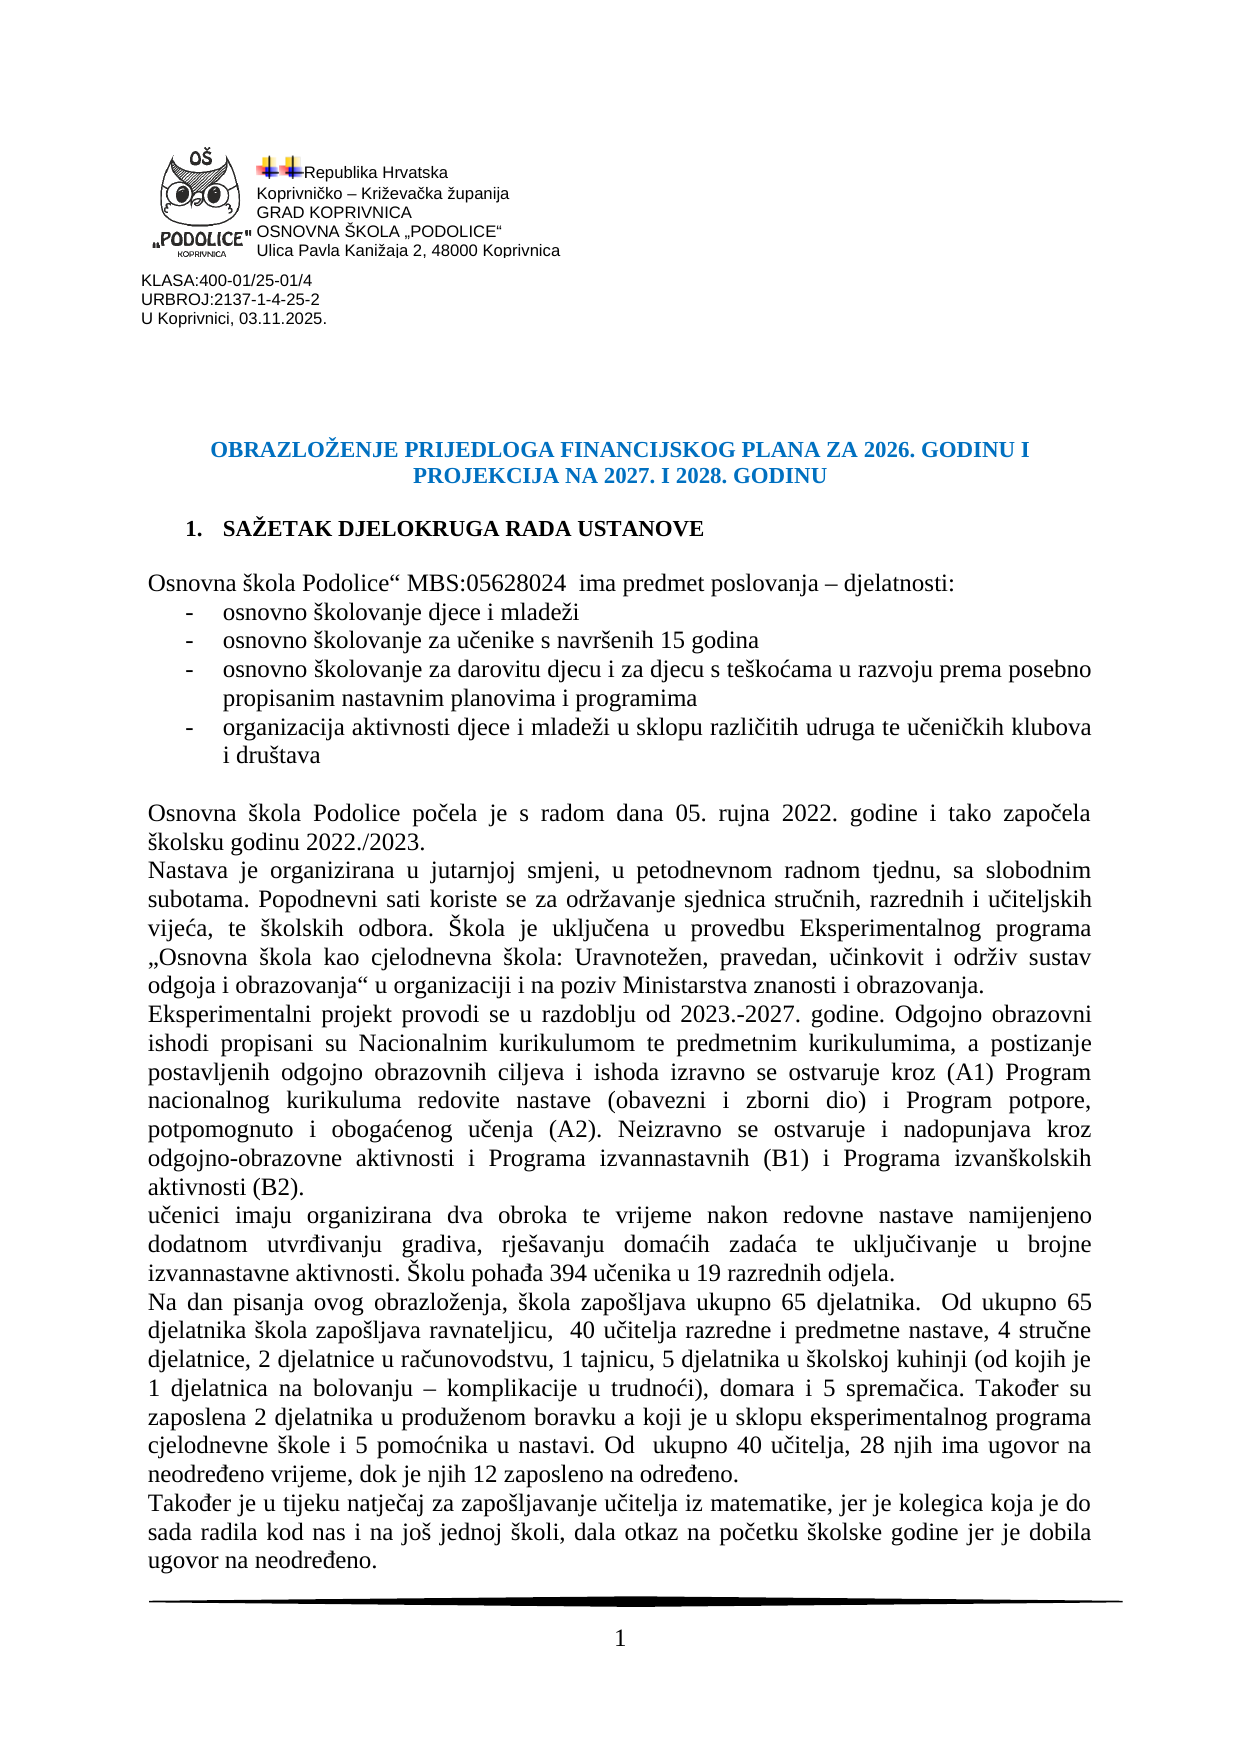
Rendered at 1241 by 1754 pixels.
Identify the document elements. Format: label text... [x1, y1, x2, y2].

text U Koprivnici, 03.11.2025. [141, 309, 1108, 328]
text Eksperimentalni projekt provodi se u razdoblju od 2023.-2027. godine. Odgojno obrazovni ishodi propisani su Nacionalnim kurikulumom te predmetnim kurikulumima, a postizanje postavljenih odgojno obrazovnih ciljeva i ishoda izravno se ostvaruje kroz (A1) Program nacionalnog kurikuluma redovite nastave (obavezni i zborni dio) i Program potpore, potpomognuto i obogaćenog učenja (A2). Neizravno se ostvaruje i nadopunjava kroz odgojno-obrazovne aktivnosti i Programa izvannastavnih (B1) i Programa izvanškolskih aktivnosti (B2). [148, 999, 1093, 1200]
text Ulica Pavla Kanižaja 2, 48000 Koprivnica [256, 241, 1177, 258]
list osnovno školovanje djece i mladeži [185, 597, 1093, 625]
text OBRAZLOŽENJE PRIJEDLOGA FINANCIJSKOG PLANA ZA 2026. GODINU I PROJEKCIJA NA 2027. I 2028. GODINU [148, 148, 1093, 270]
text URBROJ:2137-1-4-25-2 [141, 289, 1108, 309]
text Republika Hrvatska [256, 155, 1177, 183]
picture [152, 147, 252, 257]
list osnovno školovanje za učenike s navršenih 15 godina [185, 625, 1093, 654]
text KLASA:400-01/25-01/4 [141, 270, 1108, 289]
text Nastava je organizirana u jutarnjoj smjeni, u petodnevnom radnom tjednu, sa slobodnim subotama. Popodnevni sati koriste se za održavanje sjednica stručnih, razrednih i učiteljskih vijeća, te školskih odbora. Škola je uključena u provedbu Eksperimentalnog programa „Osnovna škola kao cjelodnevna škola: Uravnotežen, pravedan, učinkovit i održiv sustav odgoja i obrazovanja“ u organizaciji i na poziv Ministarstva znanosti i obrazovanja. [148, 855, 1093, 999]
text Osnovna škola Podolice“ MBS:05628024 ima predmet poslovanja – djelatnosti: [148, 568, 1093, 597]
text OSNOVNA ŠKOLA „PODOLICE“ [256, 222, 1177, 241]
list osnovno školovanje za darovitu djecu i za djecu s teškoćama u razvoju prema posebno propisanim nastavnim planovima i programima [185, 654, 1093, 712]
list organizacija aktivnosti djece i mladeži u sklopu različitih udruga te učeničkih klubova i društava [185, 712, 1093, 769]
text učenici imaju organizirana dva obroka te vrijeme nakon redovne nastave namijenjeno dodatnom utvrđivanju gradiva, rješavanju domaćih zadaća te uključivanje u brojne izvannastavne aktivnosti. Školu pohađa 394 učenika u 19 razrednih odjela. [148, 1200, 1093, 1287]
text Koprivničko – Križevačka županija [256, 183, 1177, 203]
text OBRAZLOŽENJE PRIJEDLOGA FINANCIJSKOG PLANA ZA 2026. GODINU I PROJEKCIJA NA 2027. I 2028. GODINU [148, 328, 1093, 489]
text Također je u tijeku natječaj za zapošljavanje učitelja iz matematike, jer je kolegica koja je do sada radila kod nas i na još jednoj školi, dala otkaz na početku školske godine jer je dobila ugovor na neodređeno. [148, 1488, 1093, 1574]
text Na dan pisanja ovog obrazloženja, škola zapošljava ukupno 65 djelatnika. Od ukupno 65 djelatnika škola zapošljava ravnateljicu, 40 učitelja razredne i predmetne nastave, 4 stručne djelatnice, 2 djelatnice u računovodstvu, 1 tajnicu, 5 djelatnika u školskoj kuhinji (od kojih je 1 djelatnica na bolovanju – komplikacije u trudnoći), domara i 5 spremačica. Također su zaposlena 2 djelatnika u produženom boravku a koji je u sklopu eksperimentalnog programa cjelodnevne škole i 5 pomoćnika u nastavi. Od ukupno 40 učitelja, 28 njih ima ugovor na neodređeno vrijeme, dok je njih 12 zaposleno na određeno. [148, 1287, 1093, 1488]
text GRAD KOPRIVNICA [256, 203, 1177, 222]
text Osnovna škola Podolice počela je s radom dana 05. rujna 2022. godine i tako započela školsku godinu 2022./2023. [148, 798, 1093, 855]
list SAŽETAK DJELOKRUGA RADA USTANOVE [185, 515, 1093, 542]
